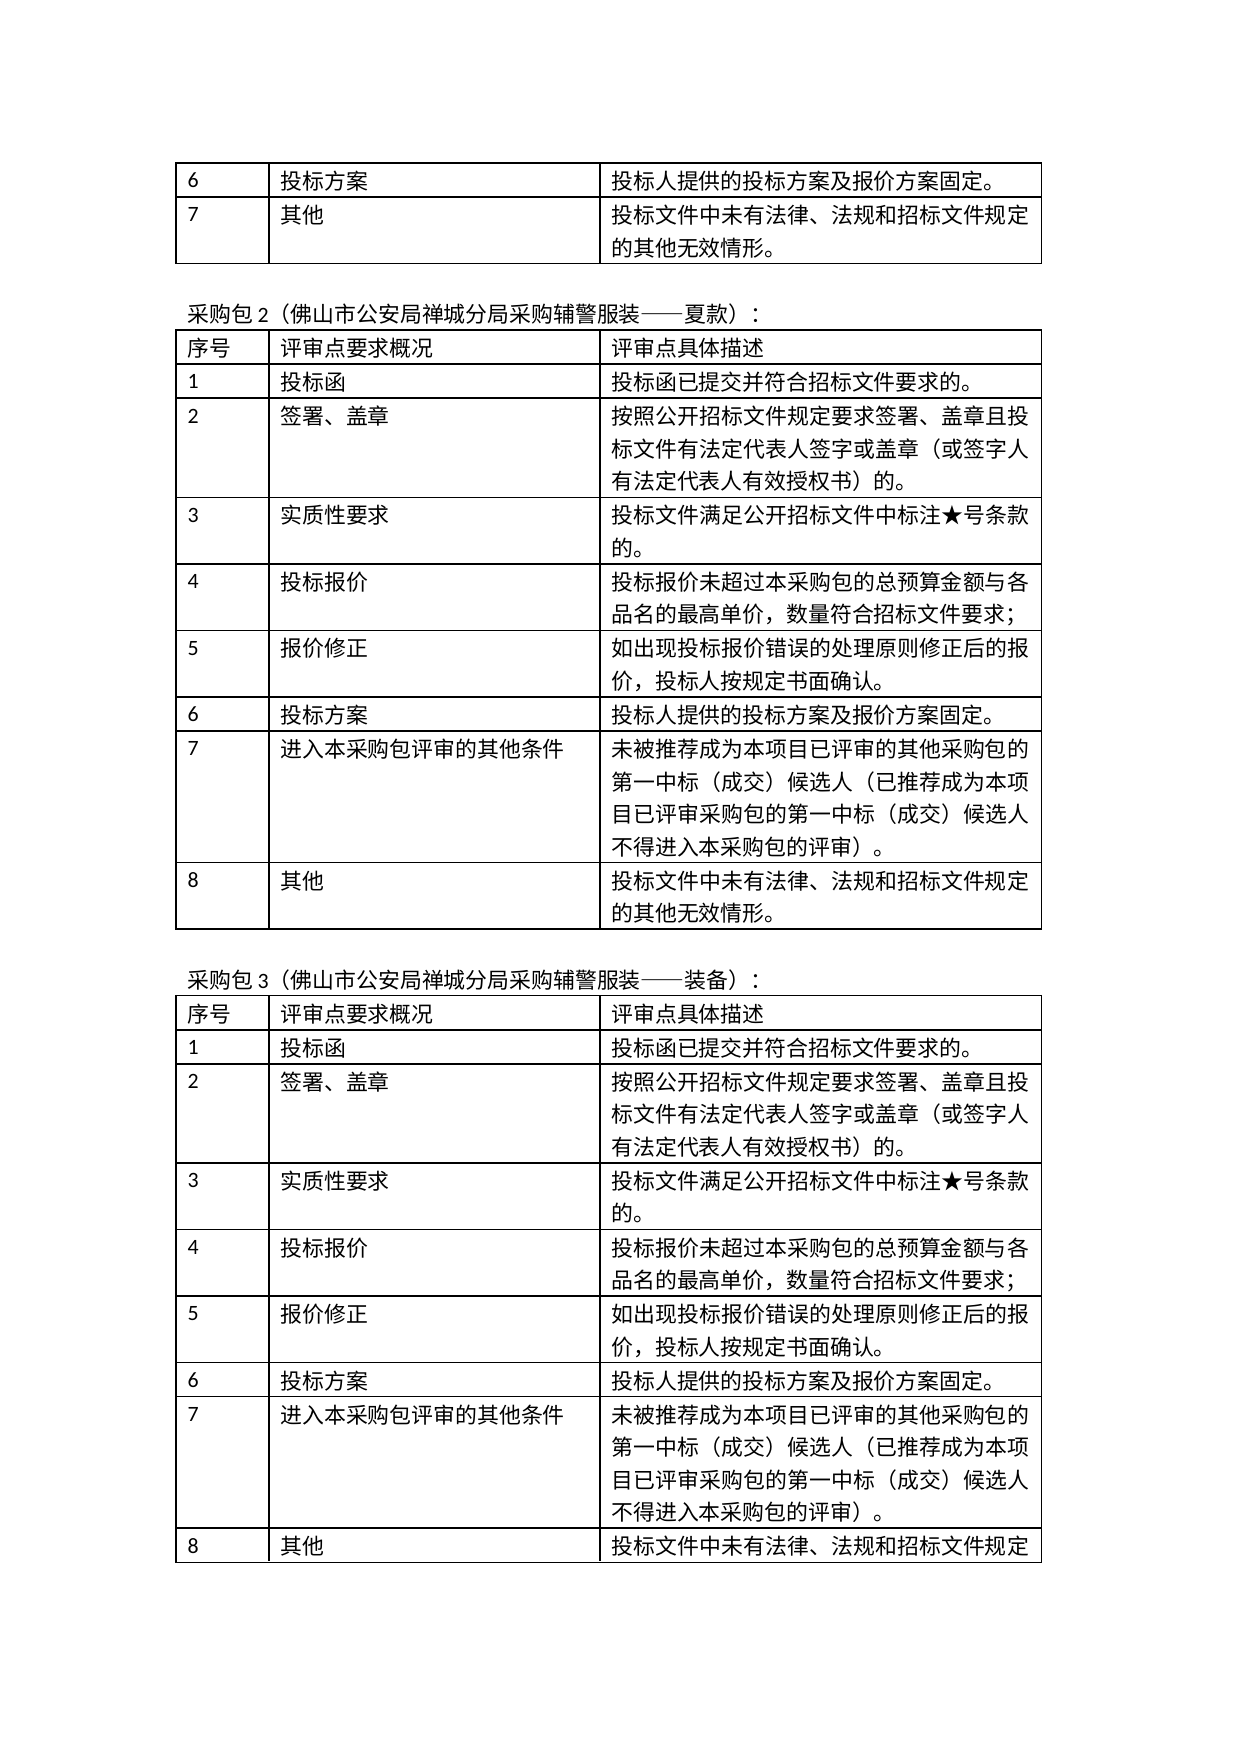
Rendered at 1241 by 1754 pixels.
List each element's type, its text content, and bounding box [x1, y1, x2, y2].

table_cell 投标文件满足公开招标文件中标注★号条款的。 [601, 1164, 1041, 1228]
table_cell 投标方案 [270, 164, 599, 196]
table_cell 如出现投标报价错误的处理原则修正后的报价，投标人按规定书面确认。 [601, 631, 1041, 696]
table_cell 2 [177, 399, 268, 496]
table_cell 未被推荐成为本项目已评审的其他采购包的第一中标（成交）候选人（已推荐成为本项目已评审采购包的第一中标（成交）候选人不得进入本采购包的评审）。 [601, 732, 1041, 862]
table_cell 投标报价 [270, 565, 599, 629]
table_cell 实质性要求 [270, 1164, 599, 1228]
table_cell 投标函已提交并符合招标文件要求的。 [601, 365, 1041, 397]
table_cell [601, 399, 1041, 496]
table_cell 其他 [270, 1529, 599, 1561]
table_cell 7 [177, 1397, 268, 1527]
table_header 评审点要求概况 [270, 996, 599, 1029]
table_cell 6 [177, 164, 268, 196]
table_cell 签署、盖章 [270, 399, 599, 496]
text 采购包3（佛山市公安局禅城分局采购辅警服装——装备）： [187, 962, 1053, 995]
table_cell 报价修正 [270, 631, 599, 696]
table_cell 按照公开招标文件规定要求签署、盖章且投标文件有法定代表人签字或盖章（或签字人有法定代表人有效授权书）的。 [601, 1065, 1041, 1162]
table_cell 其他 [270, 198, 599, 263]
table_cell 投标方案 [270, 698, 599, 730]
table_cell 投标人提供的投标方案及报价方案固定。 [601, 698, 1041, 730]
table_cell 投标函已提交并符合招标文件要求的。 [601, 1031, 1041, 1063]
table_cell 投标文件满足公开招标文件中标注★号条款的。 [601, 498, 1041, 563]
table_cell 3 [177, 498, 268, 563]
table_cell 4 [177, 565, 268, 629]
text 采购包2（佛山市公安局禅城分局采购辅警服装——夏款）： [187, 297, 1053, 329]
table_cell 进入本采购包评审的其他条件 [270, 732, 599, 862]
table_cell 投标函 [270, 365, 599, 397]
table_cell 投标报价 [270, 1230, 599, 1295]
table_cell 投标报价未超过本采购包的总预算金额与各品名的最高单价，数量符合招标文件要求； [601, 1230, 1041, 1295]
table_cell 6 [177, 698, 268, 730]
table_header 评审点具体描述 [601, 331, 1041, 363]
table_cell 投标文件中未有法律、法规和招标文件规定的其他无效情形。 [601, 198, 1041, 263]
table_cell 7 [177, 198, 268, 263]
table_cell 报价修正 [270, 1297, 599, 1362]
table_cell 5 [177, 631, 268, 696]
table_cell 投标人提供的投标方案及报价方案固定。 [601, 164, 1041, 196]
table_cell 投标人提供的投标方案及报价方案固定。 [601, 1363, 1041, 1396]
table_cell 进入本采购包评审的其他条件 [270, 1397, 599, 1527]
table_cell 投标报价未超过本采购包的总预算金额与各品名的最高单价，数量符合招标文件要求； [601, 565, 1041, 629]
table_cell 4 [177, 1230, 268, 1295]
table_cell 5 [177, 1297, 268, 1362]
table_header 序号 [177, 331, 268, 363]
table_cell 6 [177, 1363, 268, 1396]
table_cell 投标函 [270, 1031, 599, 1063]
table_header 序号 [177, 996, 268, 1029]
table_cell 1 [177, 365, 268, 397]
table_cell 其他 [270, 863, 599, 928]
table_cell 2 [177, 1065, 268, 1162]
table_cell 投标文件中未有法律、法规和招标文件规定的其他无效情形。 [601, 863, 1041, 928]
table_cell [601, 1529, 1041, 1561]
table_cell 未被推荐成为本项目已评审的其他采购包的第一中标（成交）候选人（已推荐成为本项目已评审采购包的第一中标（成交）候选人不得进入本采购包的评审）。 [601, 1397, 1041, 1527]
table_header 评审点具体描述 [601, 996, 1041, 1029]
table_cell 1 [177, 1031, 268, 1063]
table_header 评审点要求概况 [270, 331, 599, 363]
table_cell 8 [177, 863, 268, 928]
table_cell 签署、盖章 [270, 1065, 599, 1162]
table_cell 投标方案 [270, 1363, 599, 1396]
table_cell 如出现投标报价错误的处理原则修正后的报价，投标人按规定书面确认。 [601, 1297, 1041, 1362]
table_cell 8 [177, 1529, 268, 1561]
table_cell 3 [177, 1164, 268, 1228]
table_cell 7 [177, 732, 268, 862]
table_cell 实质性要求 [270, 498, 599, 563]
